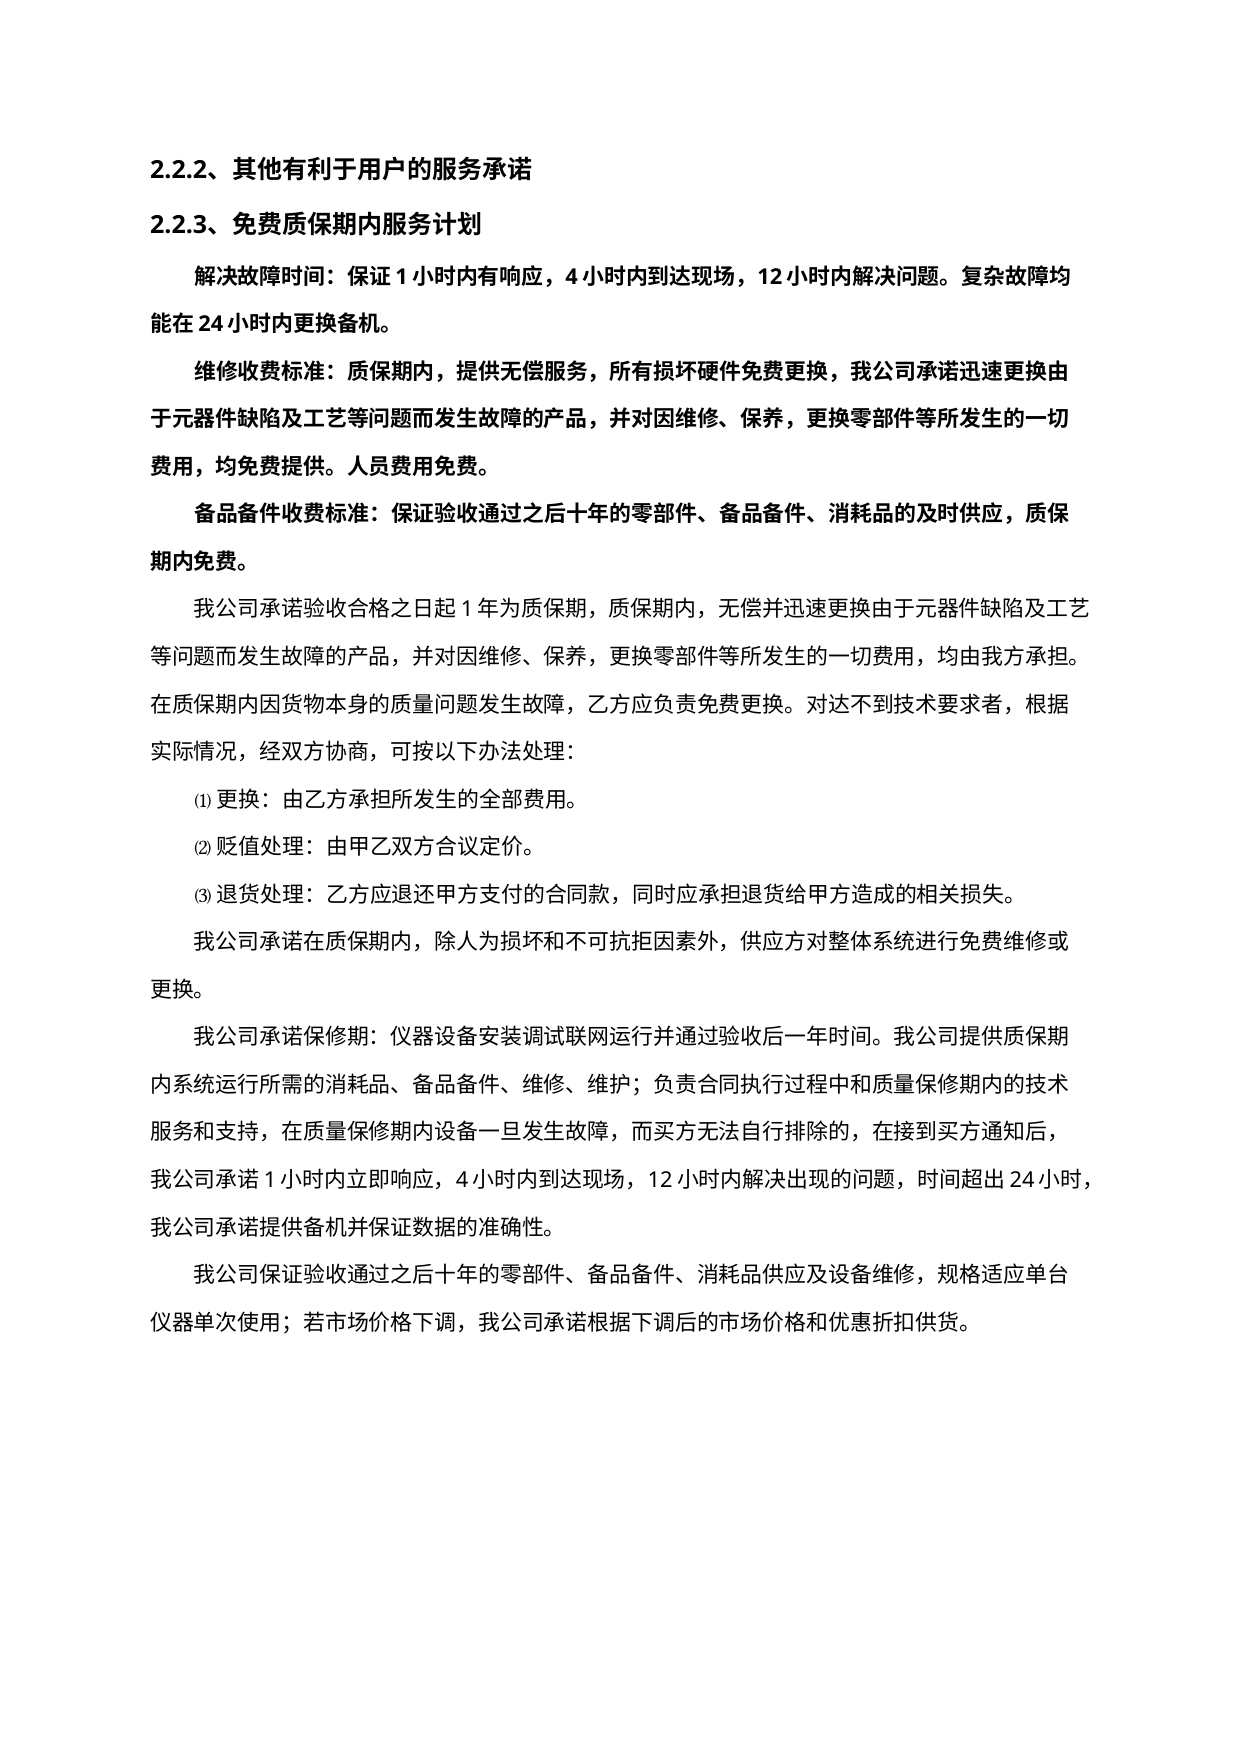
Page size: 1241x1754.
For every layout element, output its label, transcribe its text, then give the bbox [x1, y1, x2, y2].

text 我公司承诺保修期：仪器设备安装调试联网运行并通过验收后一年时间。我公司提供质保期内系统运行所需的消耗品、备品备件、维修、维护；负责合同执行过程中和质量保修期内的技术服务和支持，在质量保修期内设备一旦发生故障，而买方无法自行排除的，在接到买方通知后，我公司承诺1小时内立即响应，4小时内到达现场，12小时内解决出现的问题，时间超出24小时，我公司承诺提供备机并保证数据的准确性。 [150, 1019, 1090, 1241]
text ⑶退货处理：乙方应退还甲方支付的合同款，同时应承担退货给甲方造成的相关损失。 [150, 877, 1090, 908]
text 解决故障时间：保证1小时内有响应，4小时内到达现场，12小时内解决问题。复杂故障均能在24小时内更换备机。 [150, 259, 1090, 338]
text 我公司保证验收通过之后十年的零部件、备品备件、消耗品供应及设备维修，规格适应单台仪器单次使用；若市场价格下调，我公司承诺根据下调后的市场价格和优惠折扣供货。 [150, 1257, 1090, 1336]
text ⑵贬值处理：由甲乙双方合议定价。 [150, 829, 1090, 861]
text ⑴更换：由乙方承担所发生的全部费用。 [150, 782, 1090, 813]
text 备品备件收费标准：保证验收通过之后十年的零部件、备品备件、消耗品的及时供应，质保期内免费。 [150, 496, 1090, 576]
text 维修收费标准：质保期内，提供无偿服务，所有损坏硬件免费更换，我公司承诺迅速更换由于元器件缺陷及工艺等问题而发生故障的产品，并对因维修、保养，更换零部件等所发生的一切费用，均免费提供。人员费用免费。 [150, 354, 1090, 481]
subtitle 2.2.2、其他有利于用户的服务承诺 [150, 150, 1090, 186]
text 我公司承诺验收合格之日起1年为质保期，质保期内，无偿并迅速更换由于元器件缺陷及工艺等问题而发生故障的产品，并对因维修、保养，更换零部件等所发生的一切费用，均由我方承担。在质保期内因货物本身的质量问题发生故障，乙方应负责免费更换。对达不到技术要求者，根据实际情况，经双方协商，可按以下办法处理： [150, 591, 1090, 766]
text 我公司承诺在质保期内，除人为损坏和不可抗拒因素外，供应方对整体系统进行免费维修或更换。 [150, 924, 1090, 1003]
subtitle 2.2.3、免费质保期内服务计划 [150, 204, 1090, 241]
